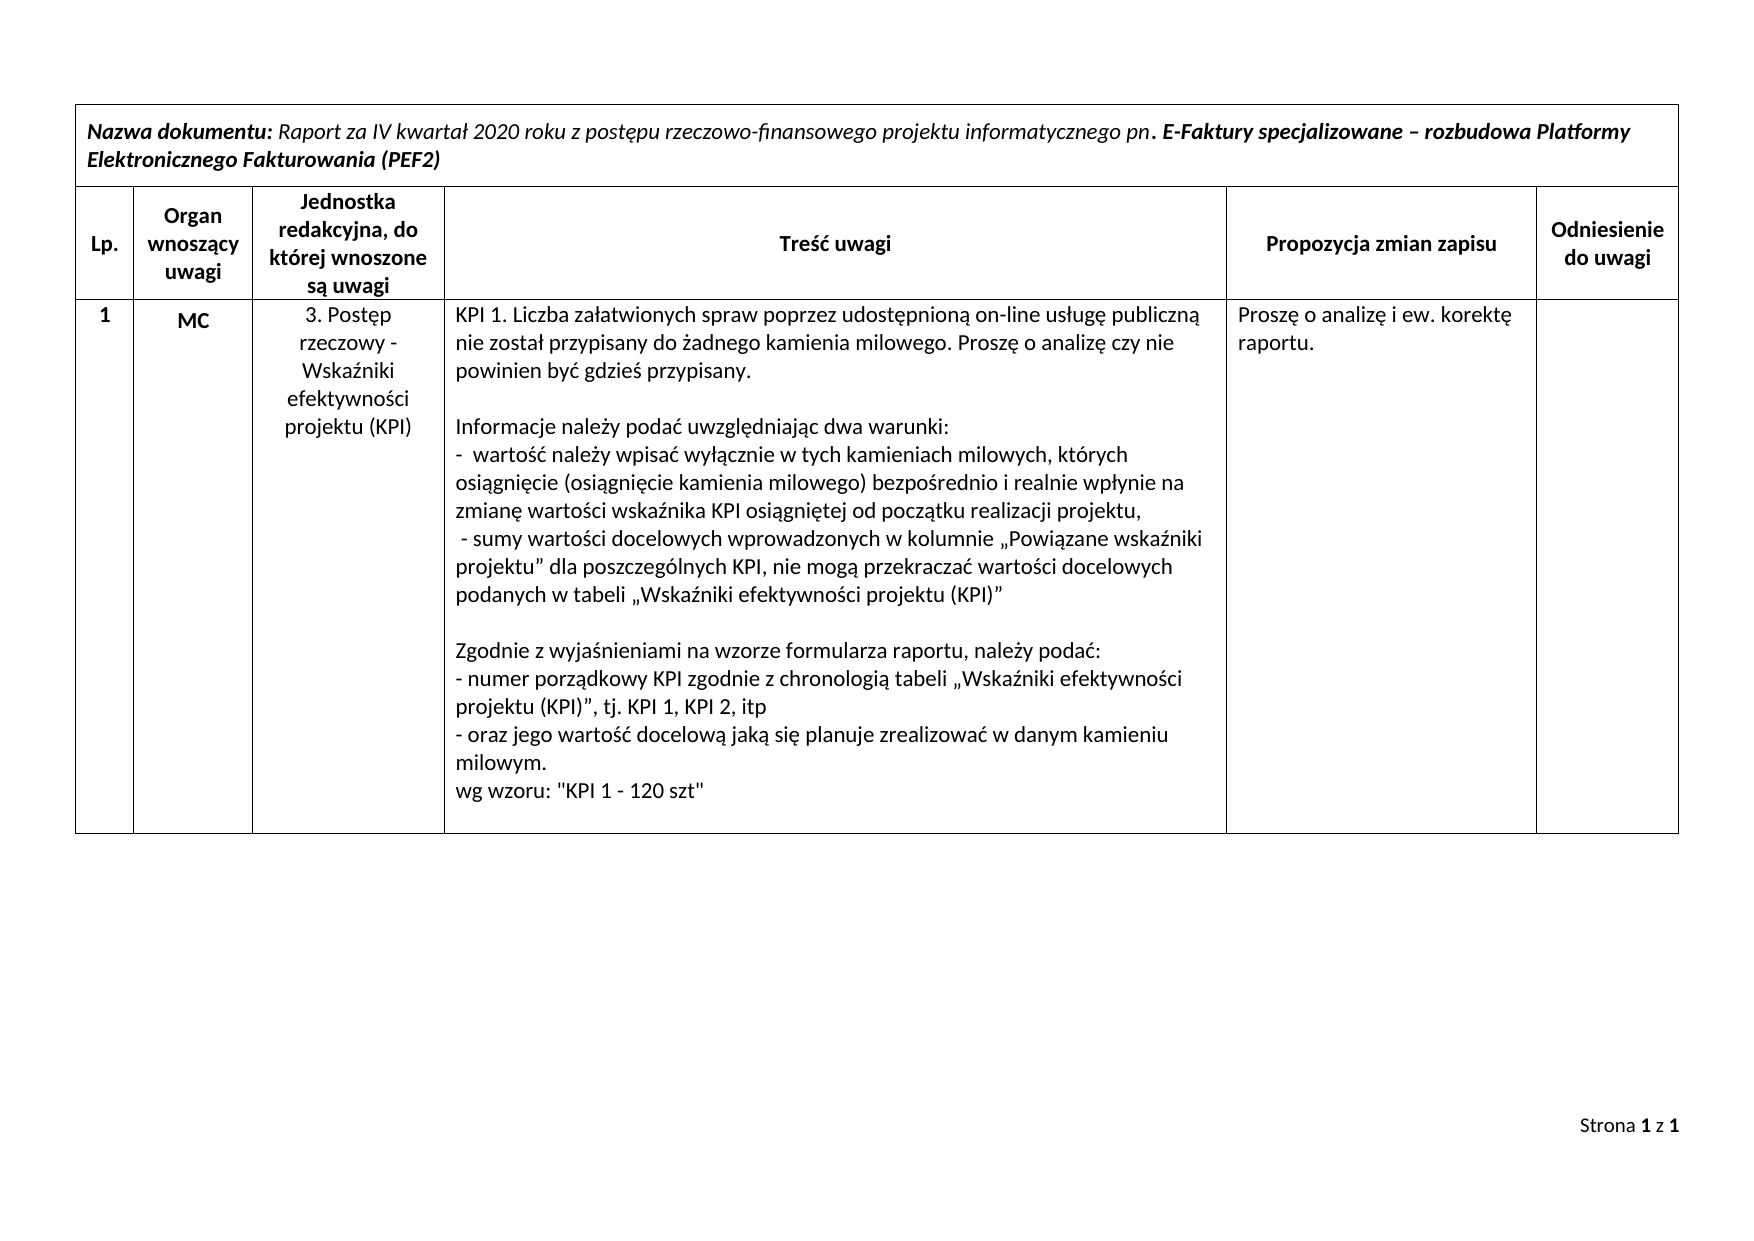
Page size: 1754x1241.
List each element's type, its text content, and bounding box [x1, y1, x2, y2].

table_cell Proszę o analizę i ew. korektę raportu. [1227, 300, 1536, 832]
table_cell Propozycja zmian zapisu [1227, 187, 1536, 299]
table_cell Lp. [76, 187, 133, 299]
table_cell Organ wnoszący uwagi [134, 187, 252, 299]
table_header Nazwa dokumentu: Raport za IV kwartał 2020 roku z postępu rzeczowo-finansowego projektu informatycznego pn. E-Faktury specjalizowane – rozbudowa Platformy Elektronicznego Fakturowania (PEF2) [76, 105, 1678, 186]
table_cell Odniesienie do uwagi [1537, 187, 1678, 299]
table_cell Treść uwagi [445, 187, 1226, 299]
table_cell 1 [76, 300, 133, 832]
table_cell 3. Postęp rzeczowy - Wskaźniki efektywności projektu (KPI) [253, 300, 444, 832]
table_cell [1537, 300, 1678, 832]
table_cell Jednostka redakcyjna, do której wnoszone są uwagi [253, 187, 444, 299]
table_cell KPI 1. Liczba załatwionych spraw poprzez udostępnioną on-line usługę publiczną nie został przypisany do żadnego kamienia milowego. Proszę o analizę czy nie powinien być gdzieś przypisany. Informacje należy podać uwzględniając dwa warunki: - wartość należy wpisać wyłącznie w tych kamieniach milowych, których osiągnięcie (osiągnięcie kamienia milowego) bezpośrednio i realnie wpłynie na zmianę wartości wskaźnika KPI osiągniętej od początku realizacji projektu, - sumy wartości docelowych wprowadzonych w kolumnie „Powiązane wskaźniki projektu” dla poszczególnych KPI, nie mogą przekraczać wartości docelowych podanych w tabeli „Wskaźniki efektywności projektu (KPI)” Zgodnie z wyjaśnieniami na wzorze formularza raportu, należy podać: - numer porządkowy KPI zgodnie z chronologią tabeli „Wskaźniki efektywności projektu (KPI)”, tj. KPI 1, KPI 2, itp - oraz jego wartość docelową jaką się planuje zrealizować w danym kamieniu milowym. wg wzoru: "KPI 1 - 120 szt" [445, 300, 1226, 832]
table_cell MC [134, 300, 252, 832]
